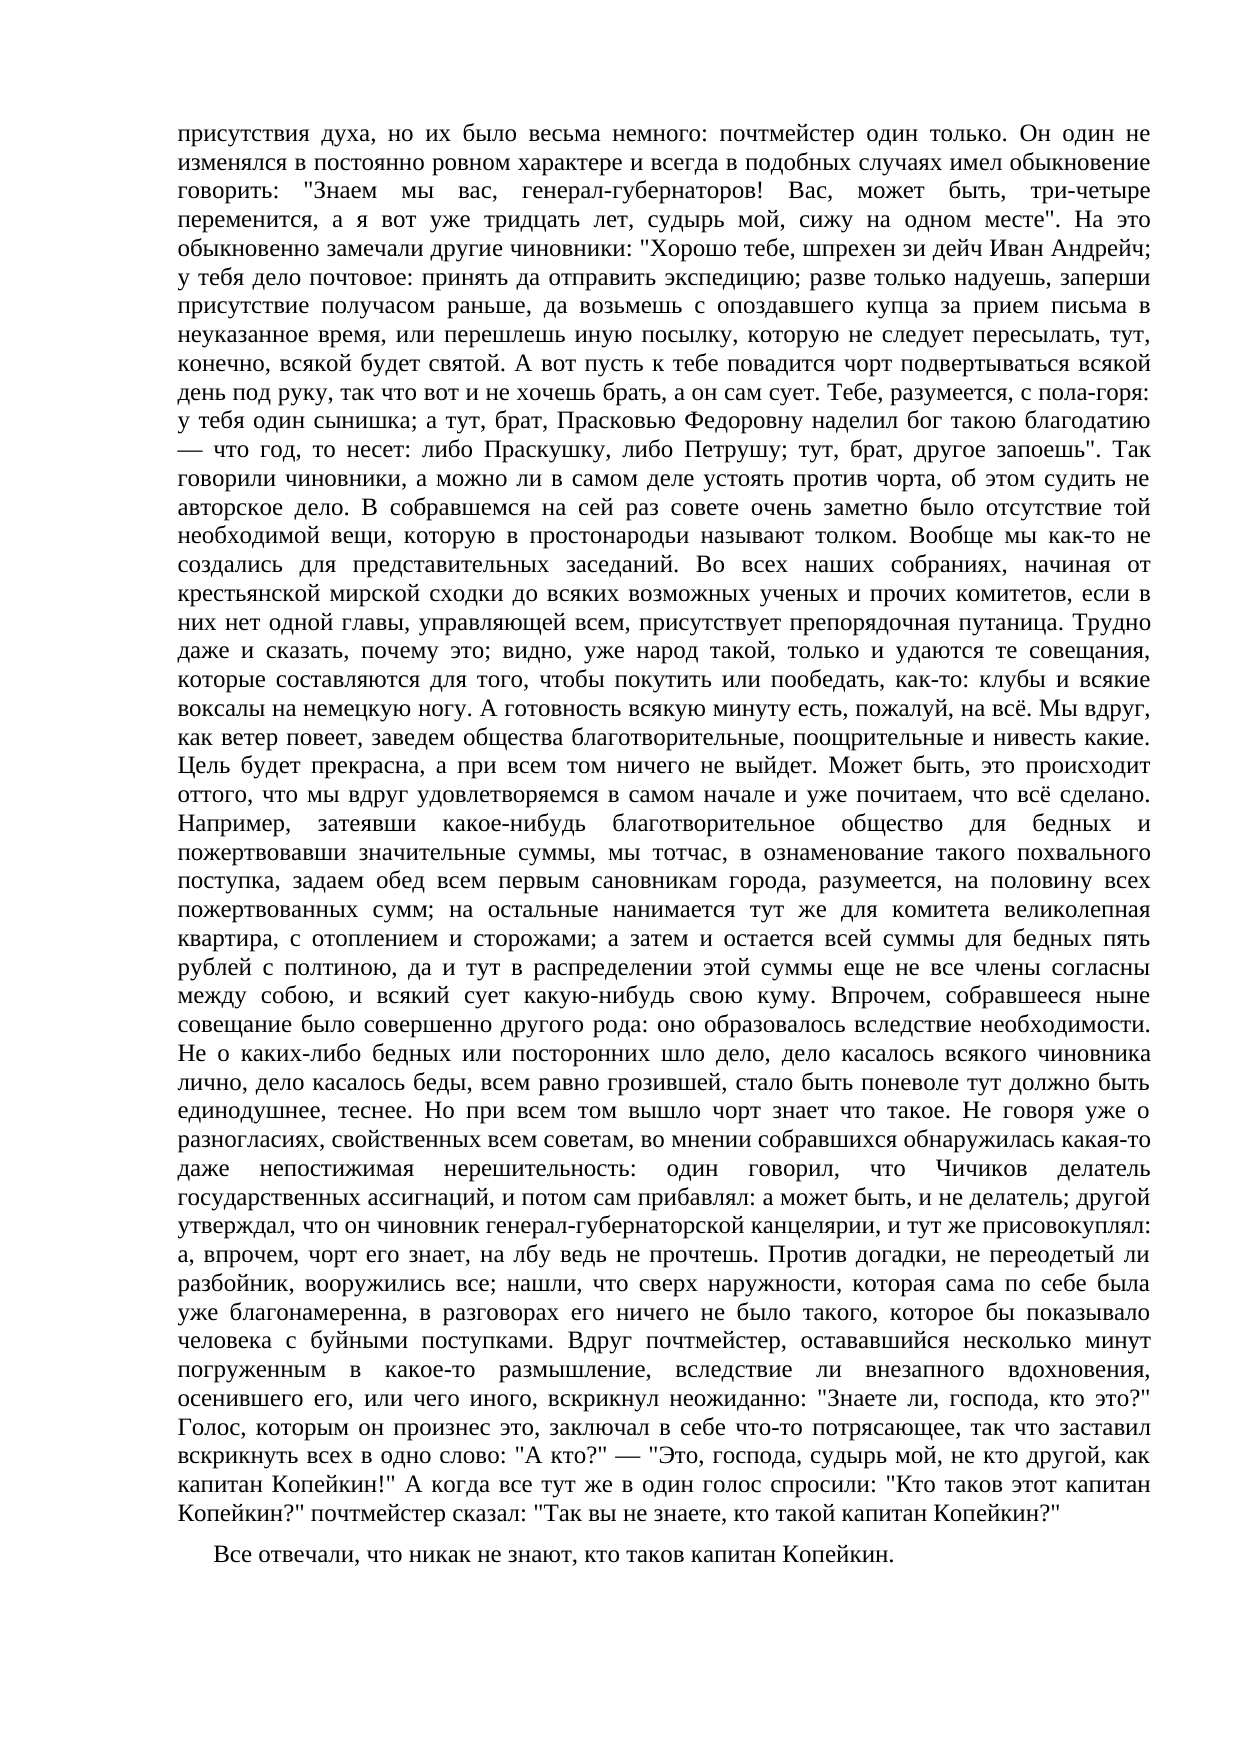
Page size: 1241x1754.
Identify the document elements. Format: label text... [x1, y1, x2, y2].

text Все отвечали, что никак не знают, кто таков капитан Копейкин. [177, 1539, 1152, 1568]
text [177, 118, 1152, 1527]
